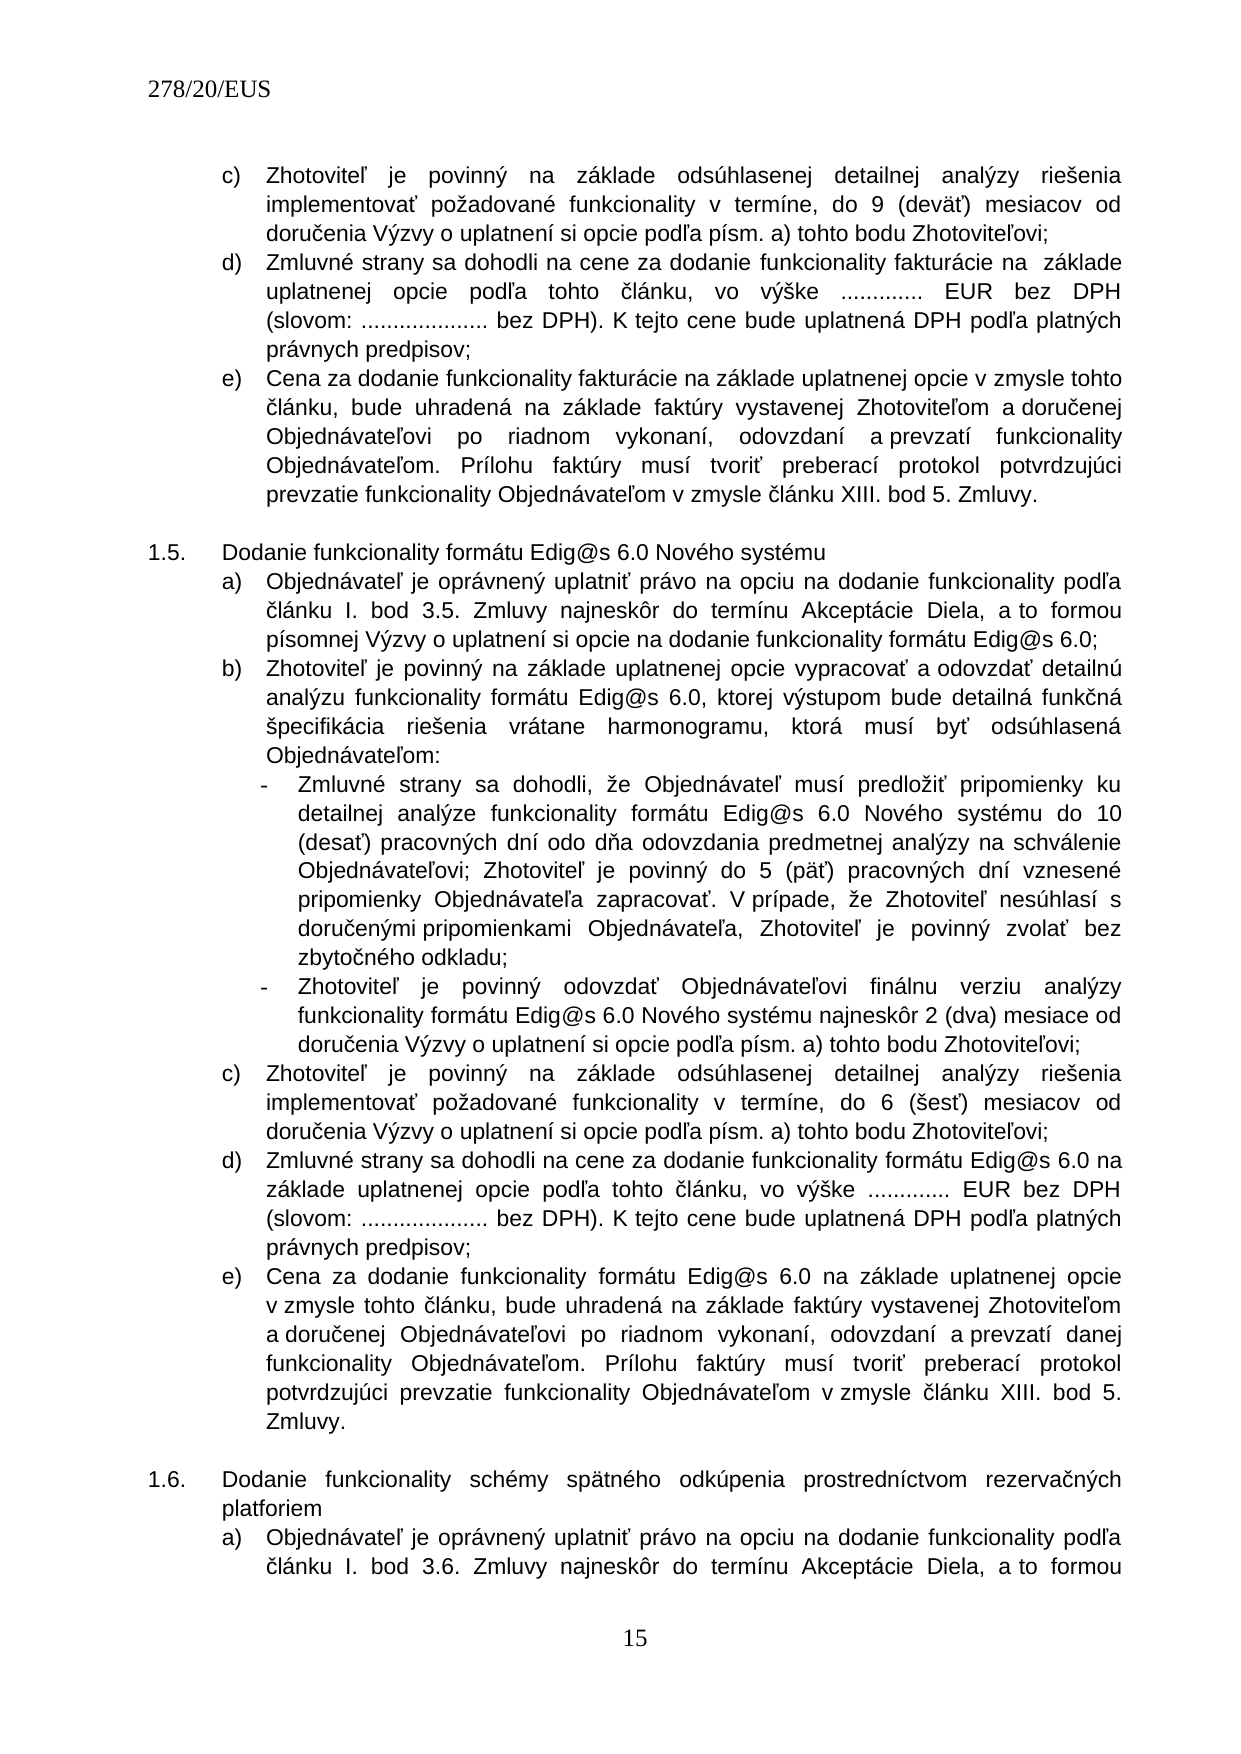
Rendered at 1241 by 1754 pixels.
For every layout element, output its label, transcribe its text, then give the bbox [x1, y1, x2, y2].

list Dodanie funkcionality formátu Edig@s 6.0 Nového systému [148, 539, 1122, 565]
list Zhotoviteľ je povinný odovzdať Objednávateľovi finálnu verziu analýzy funkcionality formátu Edig@s 6.0 Nového systému najneskôr 2 (dva) mesiace od doručenia Výzvy o uplatnení si opcie podľa písm. a) tohto bodu Zhotoviteľovi; [260, 973, 1122, 1058]
list Objednávateľ je oprávnený uplatniť právo na opciu na dodanie funkcionality podľa článku I. bod 3.5. Zmluvy najneskôr do termínu Akceptácie Diela, a to formou písomnej Výzvy o uplatnení si opcie na dodanie funkcionality formátu Edig@s 6.0; [222, 568, 1122, 652]
list Zmluvné strany sa dohodli na cene za dodanie funkcionality fakturácie na základe uplatnenej opcie podľa tohto článku, vo výške ............. EUR bez DPH (slovom: .................... bez DPH). K tejto cene bude uplatnená DPH podľa platných právnych predpisov; [222, 249, 1122, 362]
list Zhotoviteľ je povinný na základe uplatnenej opcie vypracovať a odovzdať detailnú analýzu funkcionality formátu Edig@s 6.0, ktorej výstupom bude detailná funkčná špecifikácia riešenia vrátane harmonogramu, ktorá musí byť odsúhlasená Objednávateľom: [222, 655, 1122, 768]
list Cena za dodanie funkcionality formátu Edig@s 6.0 na základe uplatnenej opcie v zmysle tohto článku, bude uhradená na základe faktúry vystavenej Zhotoviteľom a doručenej Objednávateľovi po riadnom vykonaní, odovzdaní a prevzatí danej funkcionality Objednávateľom. Prílohu faktúry musí tvoriť preberací protokol potvrdzujúci prevzatie funkcionality Objednávateľom v zmysle článku XIII. bod 5. Zmluvy. [222, 1263, 1122, 1434]
list Zhotoviteľ je povinný na základe odsúhlasenej detailnej analýzy riešenia implementovať požadované funkcionality v termíne, do 6 (šesť) mesiacov od doručenia Výzvy o uplatnení si opcie podľa písm. a) tohto bodu Zhotoviteľovi; [222, 1060, 1122, 1144]
list Cena za dodanie funkcionality fakturácie na základe uplatnenej opcie v zmysle tohto článku, bude uhradená na základe faktúry vystavenej Zhotoviteľom a doručenej Objednávateľovi po riadnom vykonaní, odovzdaní a prevzatí funkcionality Objednávateľom. Prílohu faktúry musí tvoriť preberací protokol potvrdzujúci prevzatie funkcionality Objednávateľom v zmysle článku XIII. bod 5. Zmluvy. [222, 365, 1122, 507]
list Zmluvné strany sa dohodli, že Objednávateľ musí predložiť pripomienky ku detailnej analýze funkcionality formátu Edig@s 6.0 Nového systému do 10 (desať) pracovných dní odo dňa odovzdania predmetnej analýzy na schválenie Objednávateľovi; Zhotoviteľ je povinný do 5 (päť) pracovných dní vznesené pripomienky Objednávateľa zapracovať. V prípade, že Zhotoviteľ nesúhlasí s doručenými pripomienkami Objednávateľa, Zhotoviteľ je povinný zvolať bez zbytočného odkladu; [260, 771, 1122, 971]
list Dodanie funkcionality schémy spätného odkúpenia prostredníctvom rezervačných platforiem [148, 1466, 1122, 1521]
list Zhotoviteľ je povinný na základe odsúhlasenej detailnej analýzy riešenia implementovať požadované funkcionality v termíne, do 9 (deväť) mesiacov od doručenia Výzvy o uplatnení si opcie podľa písm. a) tohto bodu Zhotoviteľovi; [222, 162, 1122, 247]
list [222, 1524, 1122, 1579]
list Zmluvné strany sa dohodli na cene za dodanie funkcionality formátu Edig@s 6.0 na základe uplatnenej opcie podľa tohto článku, vo výške ............. EUR bez DPH (slovom: .................... bez DPH). K tejto cene bude uplatnená DPH podľa platných právnych predpisov; [222, 1147, 1122, 1260]
